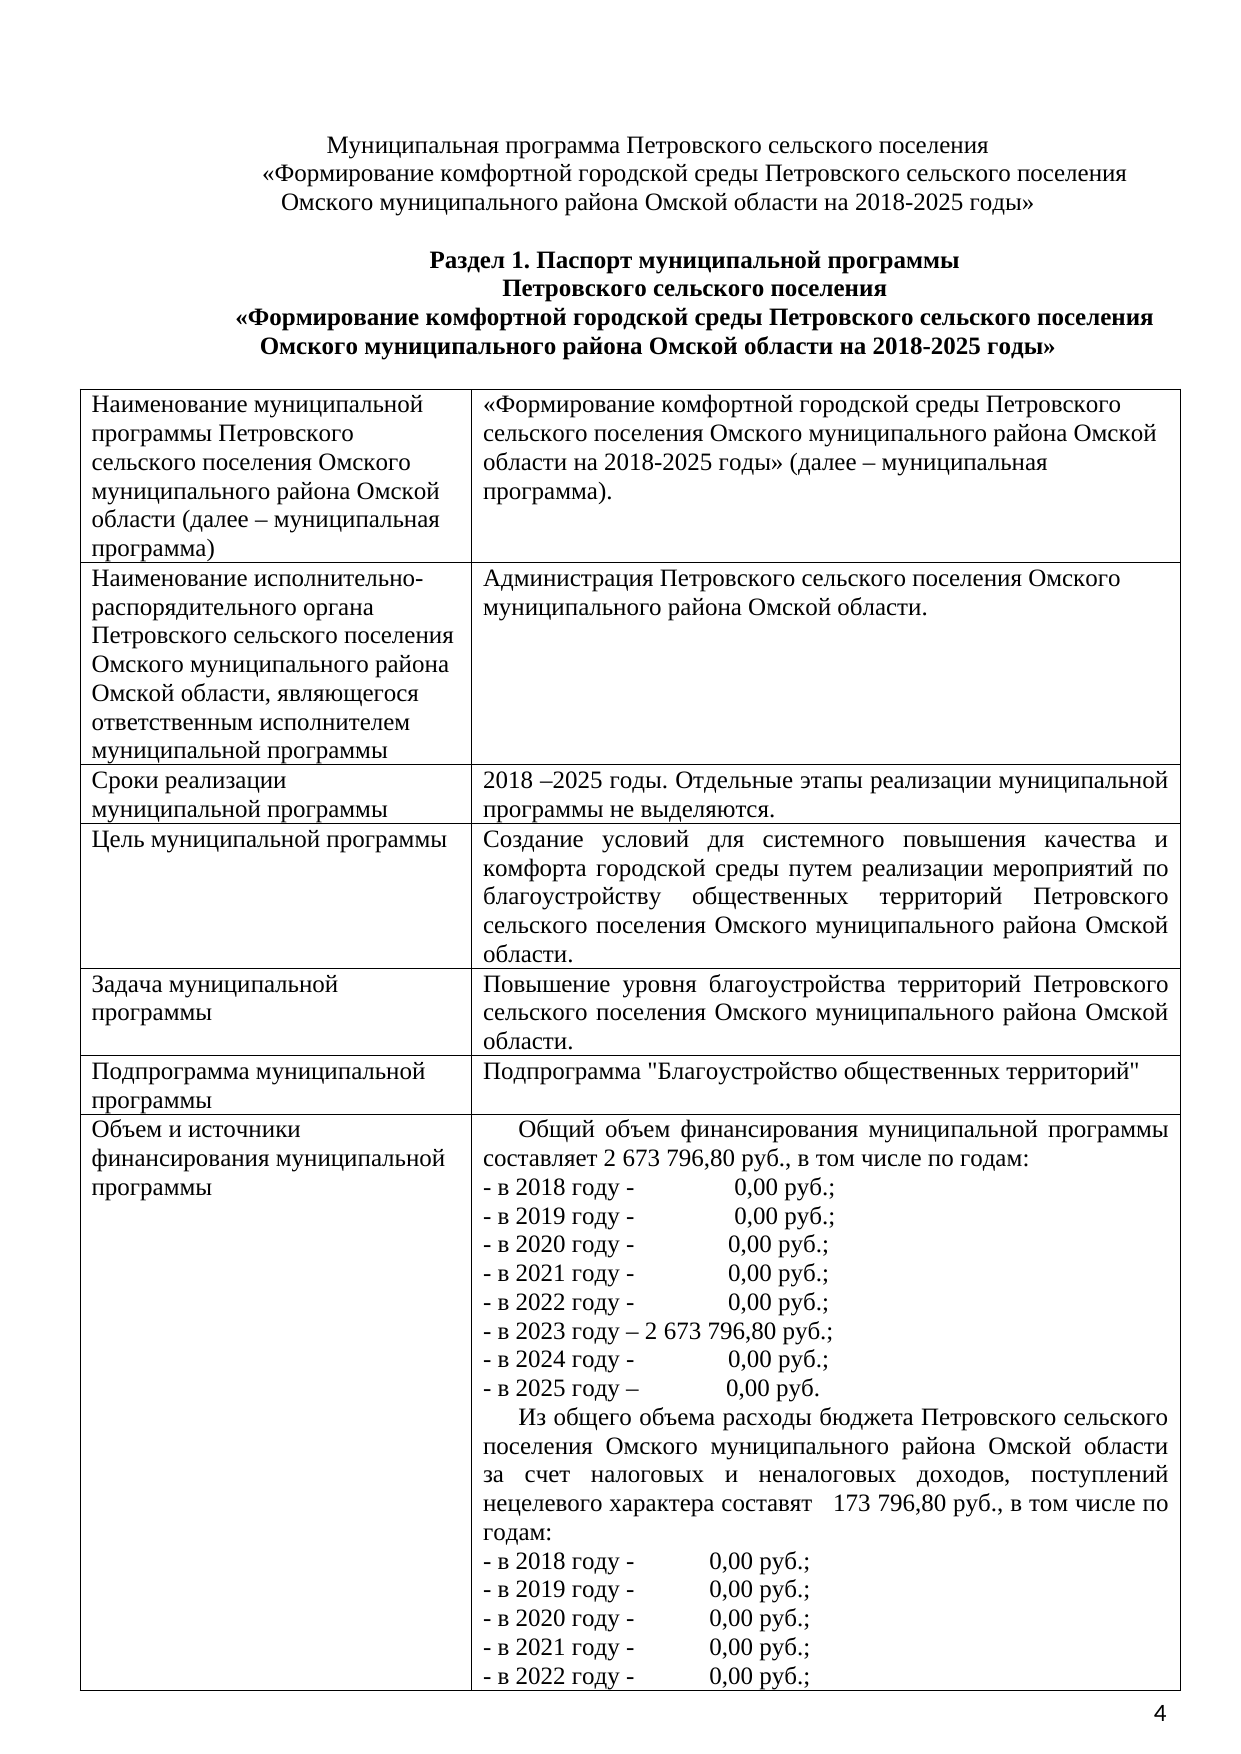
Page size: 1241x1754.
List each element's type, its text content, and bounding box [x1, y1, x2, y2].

table_cell Подпрограмма муниципальной программы [81, 1056, 471, 1113]
table_cell 2018 –2025 годы. Отдельные этапы реализации муниципальной программы не выделяются. [472, 765, 1180, 823]
table_header «Формирование комфортной городской среды Петровского сельского поселения Омского муниципального района Омской области на 2018-2025 годы» (далее – муниципальная программа). [472, 390, 1180, 562]
text «Формирование комфортной городской среды Петровского сельского поселения Омского муниципального района Омской области на 2018-2025 годы» [149, 158, 1166, 216]
table_cell Задача муниципальной программы [81, 969, 471, 1055]
table_header Наименование муниципальной программы Петровского сельского поселения Омского муниципального района Омской области (далее – муниципальная программа) [81, 390, 471, 562]
table_cell Создание условий для системного повышения качества и комфорта городской среды путем реализации мероприятий по благоустройству общественных территорий Петровского сельского поселения Омского муниципального района Омской области. [472, 824, 1180, 968]
table_cell Повышение уровня благоустройства территорий Петровского сельского поселения Омского муниципального района Омской области. [472, 969, 1180, 1055]
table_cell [81, 1115, 471, 1689]
text Петровского сельского поселения [149, 273, 1166, 302]
text Раздел 1. Паспорт муниципальной программы [149, 245, 1166, 273]
table_cell Администрация Петровского сельского поселения Омского муниципального района Омской области. [472, 563, 1180, 764]
text «Формирование комфортной городской среды Петровского сельского поселения Омского муниципального района Омской области на 2018-2025 годы» [149, 302, 1166, 360]
table_cell Цель муниципальной программы [81, 824, 471, 968]
table_cell Подпрограмма "Благоустройство общественных территорий" [472, 1056, 1180, 1113]
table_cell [472, 1115, 1180, 1689]
table_cell Наименование исполнительно-распорядительного органа Петровского сельского поселения Омского муниципального района Омской области, являющегося ответственным исполнителем муниципальной программы [81, 563, 471, 764]
text Муниципальная программа Петровского сельского поселения [149, 130, 1166, 158]
table_cell Сроки реализации муниципальной программы [81, 765, 471, 823]
